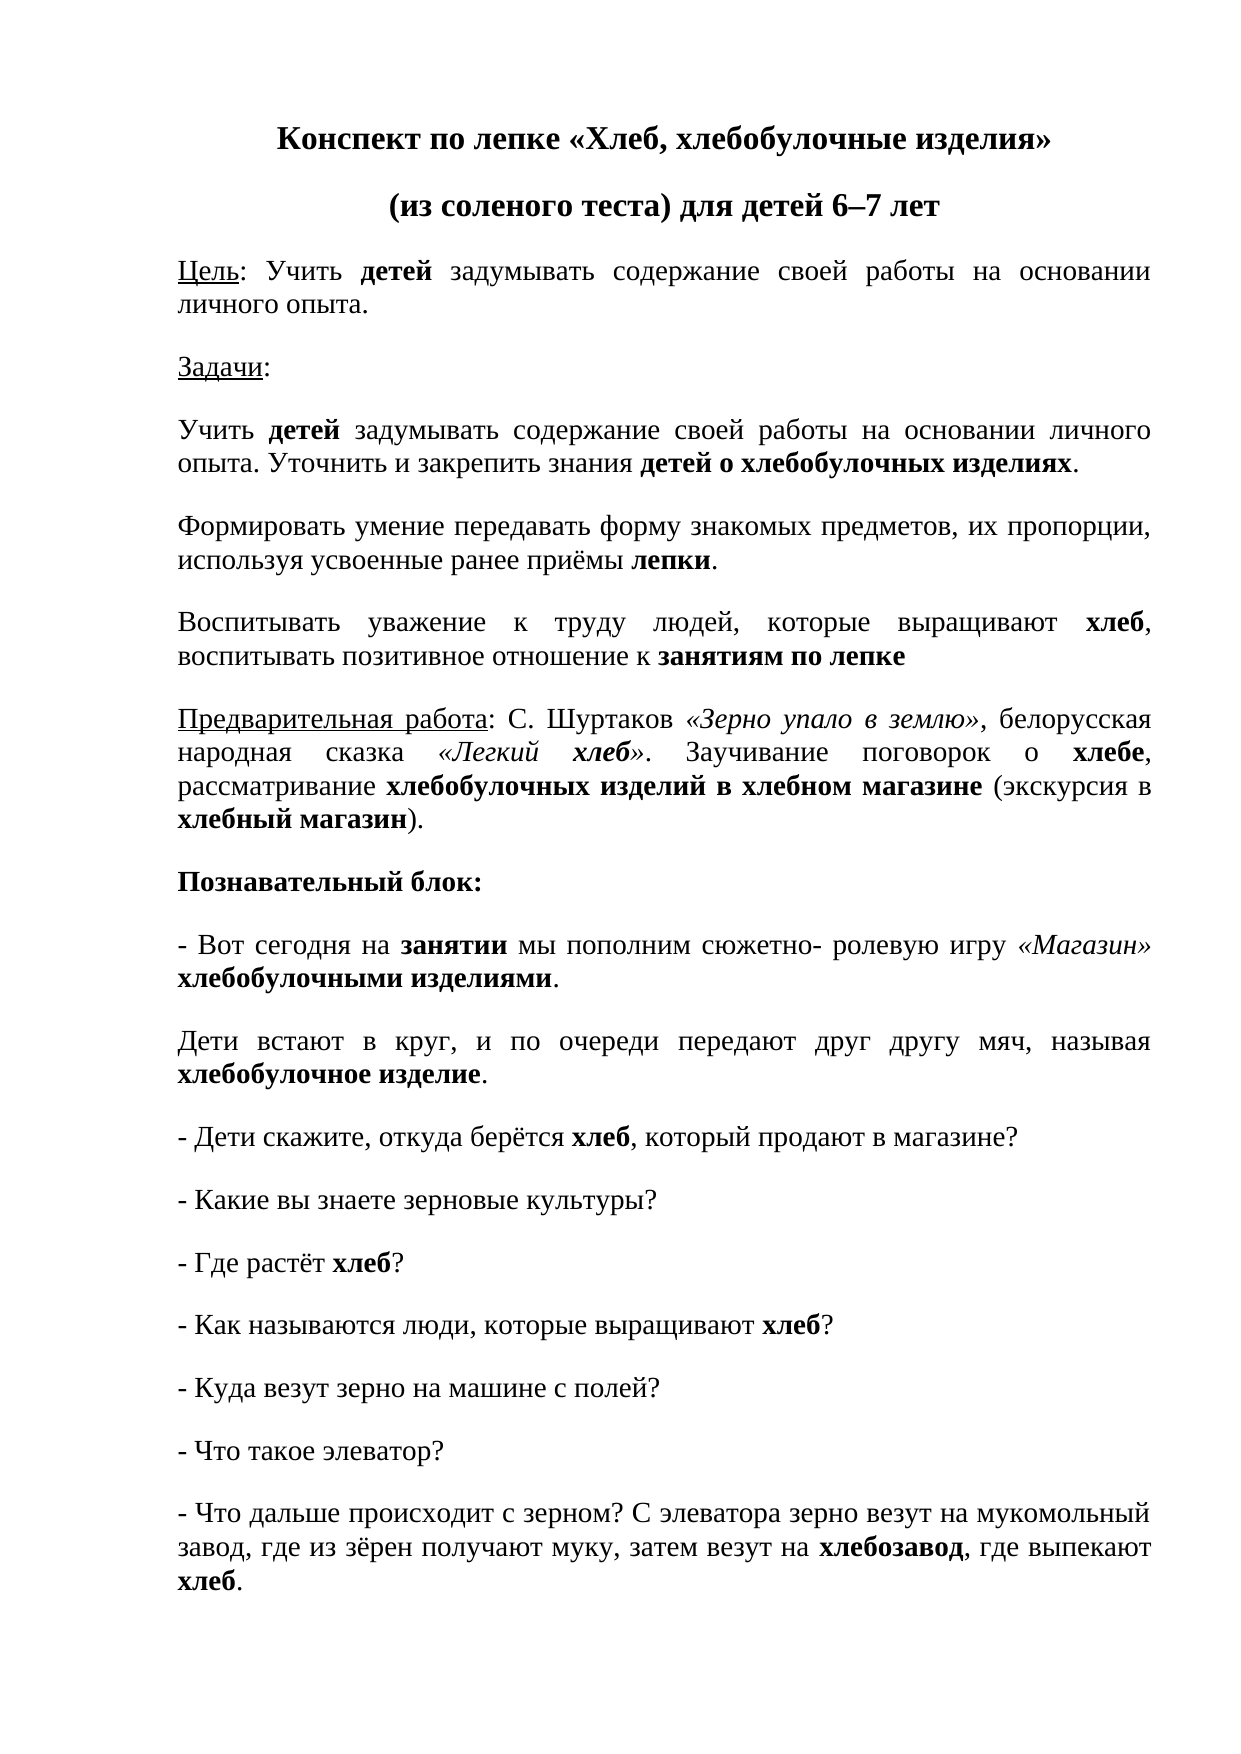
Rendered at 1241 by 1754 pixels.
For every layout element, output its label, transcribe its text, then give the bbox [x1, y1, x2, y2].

text - Дети скажите, откуда берётся хлеб, который продают в магазине? [177, 1119, 1152, 1153]
text Дети встают в круг, и по очереди передают друг другу мяч, называя хлебобулочное изделие. [177, 1023, 1152, 1090]
text Познавательный блок: [177, 864, 1152, 898]
text Конспект по лепке «Хлеб, хлебобулочные изделия» [177, 118, 1152, 156]
text - Где растёт хлеб? [177, 1245, 1152, 1278]
text Задачи: [177, 349, 1152, 383]
text Воспитывать уважение к труду людей, которые выращивают хлеб, воспитывать позитивное отношение к занятиям по лепке [177, 604, 1152, 672]
text - Как называются люди, которые выращивают хлеб? [177, 1307, 1152, 1341]
text - Какие вы знаете зерновые культуры? [177, 1182, 1152, 1216]
text - Вот сегодня на занятии мы пополним сюжетно- ролевую игру «Магазин» хлебобулочными изделиями. [177, 927, 1152, 994]
text - Куда везут зерно на машине с полей? [177, 1370, 1152, 1404]
text Формировать умение передавать форму знакомых предметов, их пропорции, используя усвоенные ранее приёмы лепки. [177, 508, 1152, 575]
text - Что такое элеватор? [177, 1433, 1152, 1466]
text Предварительная работа: С. Шуртаков «Зерно упало в землю», белорусская народная сказка «Легкий хлеб». Заучивание поговорок о хлебе, рассматривание хлебобулочных изделий в хлебном магазине (экскурсия в хлебный магазин). [177, 701, 1152, 835]
text Учить детей задумывать содержание своей работы на основании личного опыта. Уточнить и закрепить знания детей о хлебобулочных изделиях. [177, 412, 1152, 479]
text (из соленого теста) для детей 6–7 лет [177, 186, 1152, 224]
text - Что дальше происходит с зерном? С элеватора зерно везут на мукомольный завод, где из зёрен получают муку, затем везут на хлебозавод, где выпекают хлеб. [177, 1496, 1152, 1596]
text Цель: Учить детей задумывать содержание своей работы на основании личного опыта. [177, 253, 1152, 320]
